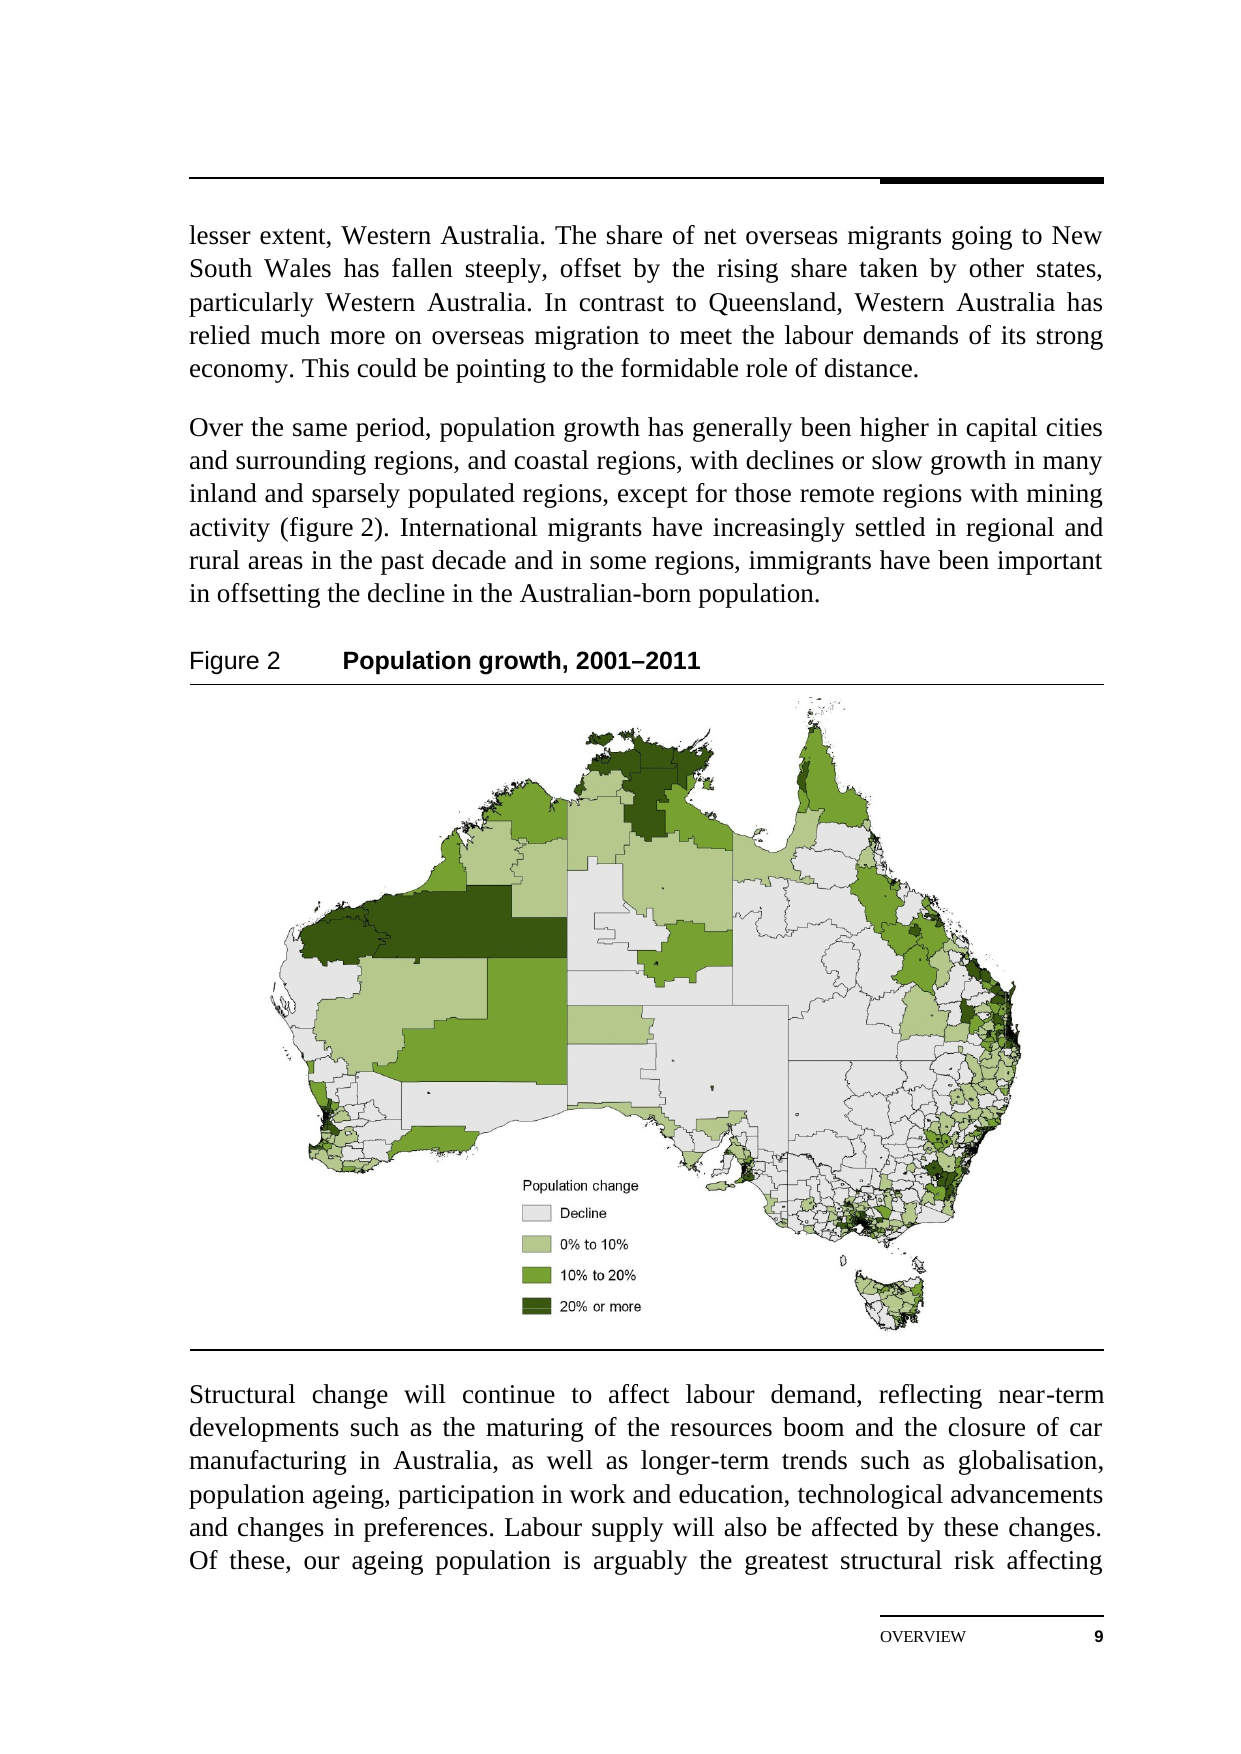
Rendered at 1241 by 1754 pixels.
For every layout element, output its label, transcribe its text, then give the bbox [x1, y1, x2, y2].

table_header [190, 685, 1104, 1349]
text Over the same period, population growth has generally been higher in capital cities and surrounding regions, and coastal regions, with declines or slow growth in many inland and sparsely populated regions, except for those remote regions with mining activity (figure 2). International migrants have increasingly settled in regional and rural areas in the past decade and in some regions, immigrants have been important in offsetting the decline in the Australian-born population. [189, 408, 1104, 608]
title Figure 2 Population growth, 2001–2011 [189, 646, 1104, 675]
picture [233, 697, 1061, 1337]
